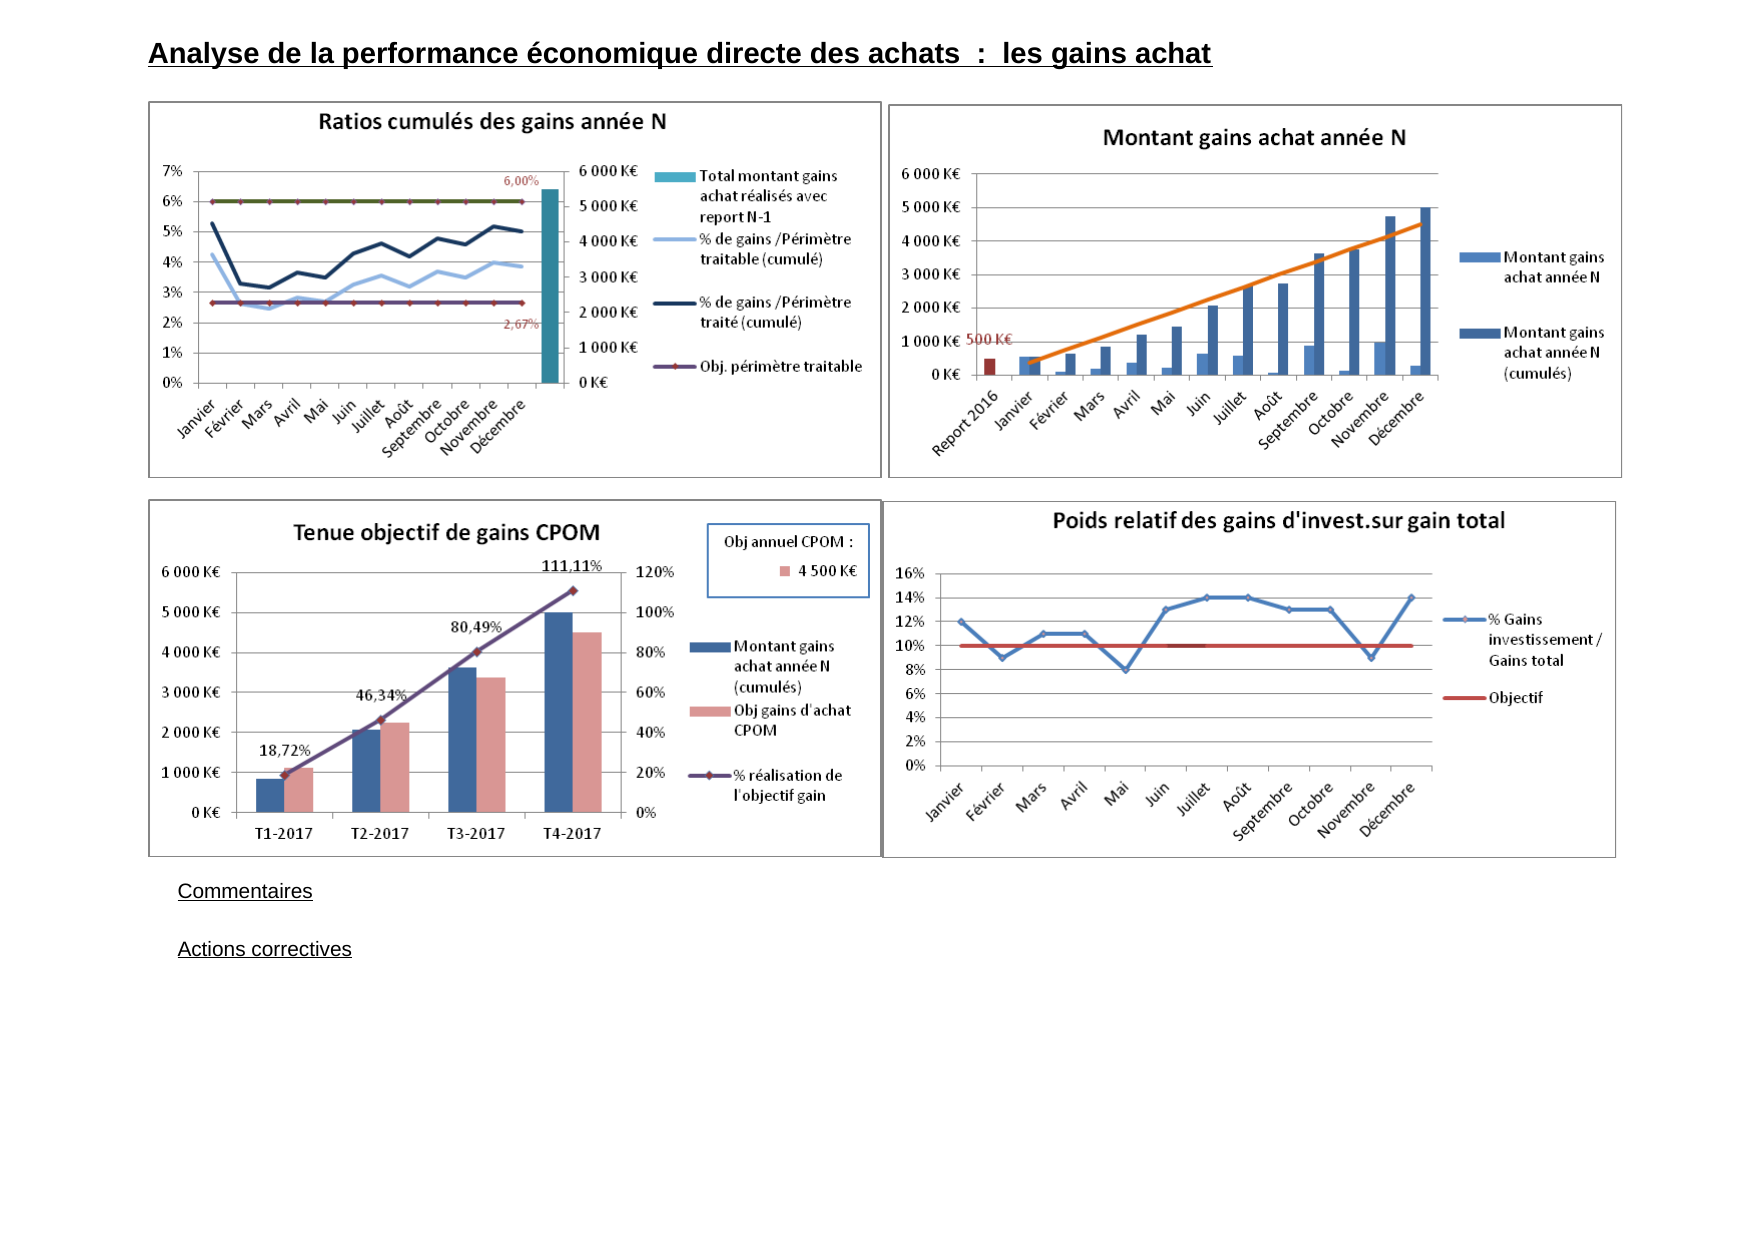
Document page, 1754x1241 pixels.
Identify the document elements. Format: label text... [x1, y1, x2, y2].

text Analyse de la performance économique directe des achats : les gains achat [148, 37, 1636, 70]
picture [147, 101, 882, 478]
picture [147, 499, 1617, 858]
picture [887, 104, 1623, 478]
table_header Commentaires Actions correctives [148, 879, 1624, 982]
